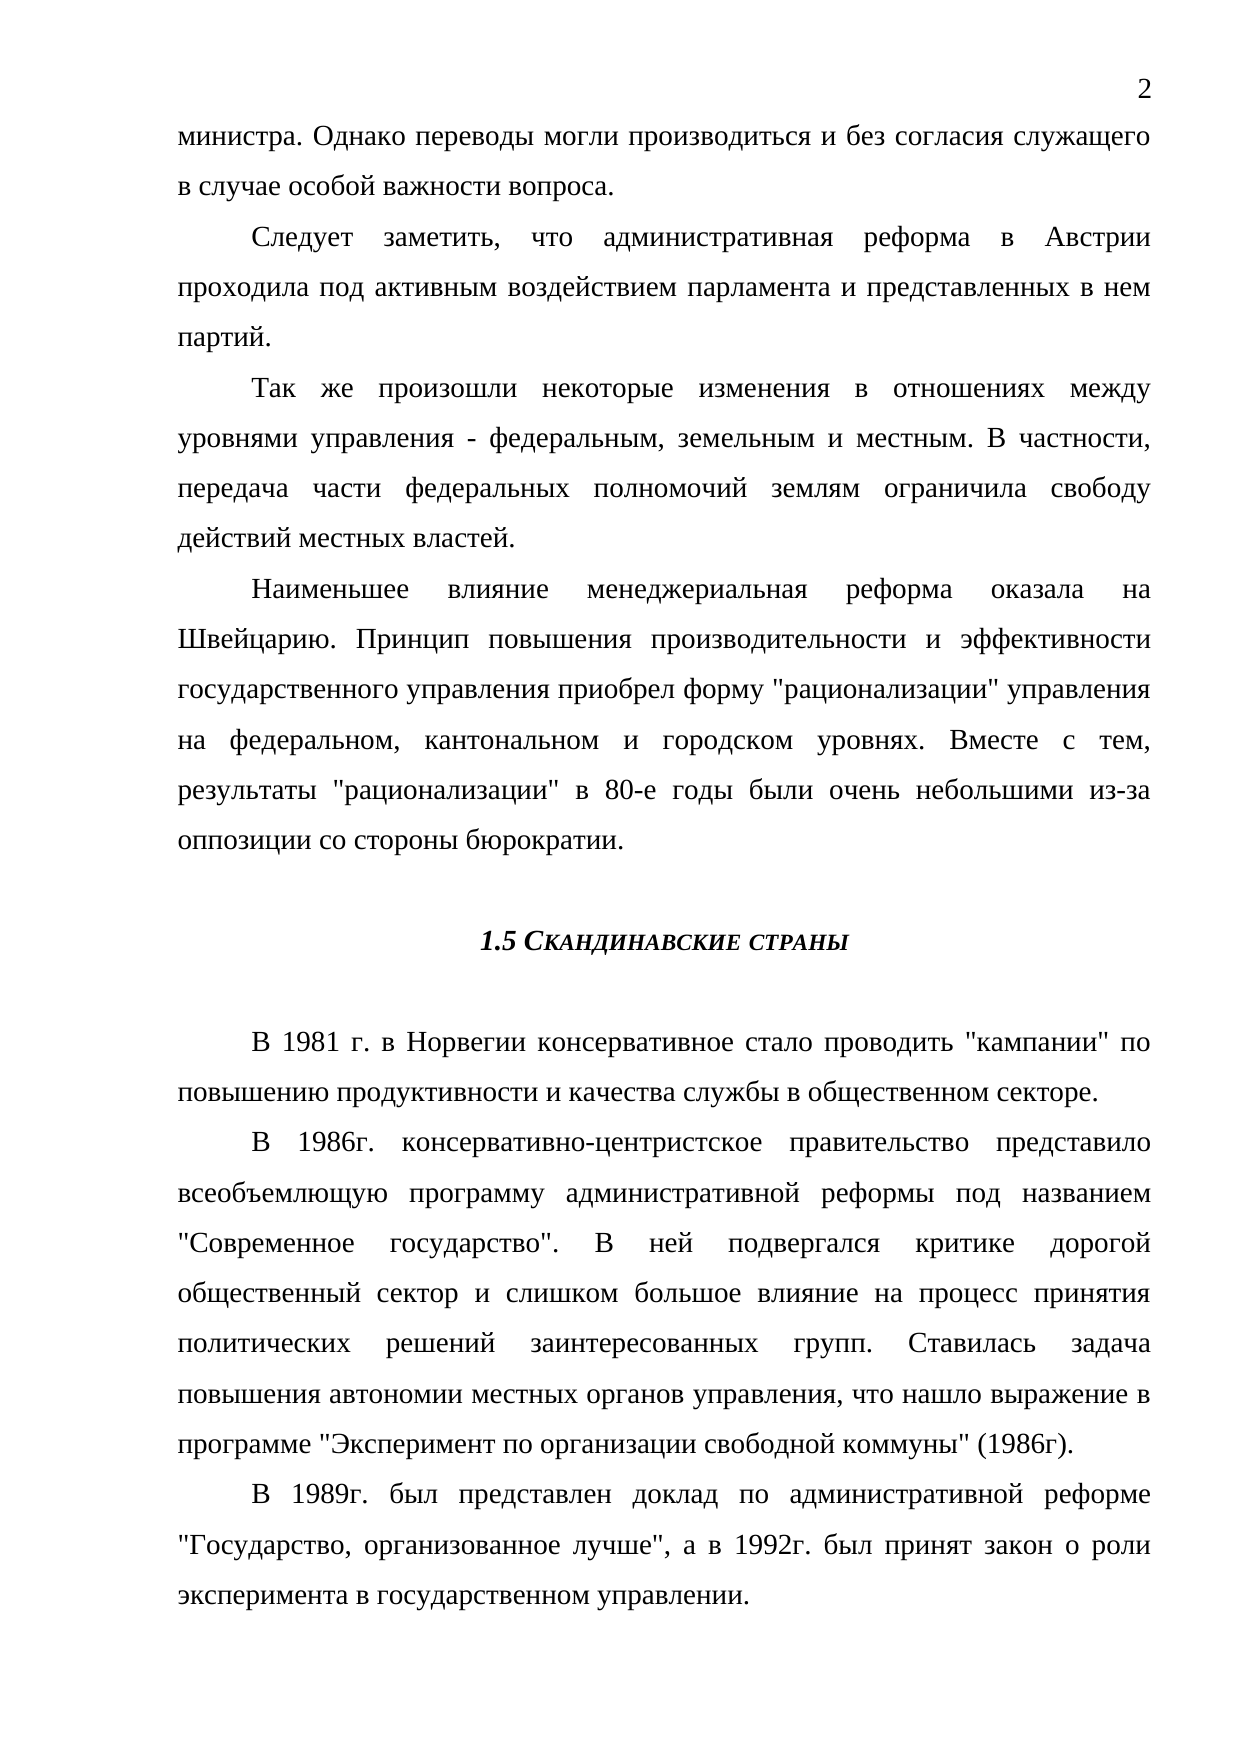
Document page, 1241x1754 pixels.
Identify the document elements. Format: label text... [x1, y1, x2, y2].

text Наименьшее влияние менеджериальная реформа оказала на Швейцарию. Принцип повышения производительности и эффективности государственного управления приобрел форму "рационализации" управления на федеральном, кантональном и городском уровнях. Вместе с тем, результаты "рационализации" в 80-е годы были очень небольшими из-за оппозиции со стороны бюрократии. [177, 571, 1152, 856]
subtitle 1.5 Скандинавские страны [177, 923, 1152, 957]
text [177, 118, 1152, 202]
text Так же произошли некоторые изменения в отношениях между уровнями управления - федеральным, земельным и местным. В частности, передача части федеральных полномочий землям ограничила свободу действий местных властей. [177, 370, 1152, 554]
text В 1989г. был представлен доклад по административной реформе "Государство, организованное лучше", а в 1992г. был принят закон о роли эксперимента в государственном управлении. [177, 1477, 1152, 1611]
text В 1986г. консервативно-центристское правительство представило всеобъемлющую программу административной реформы под названием "Современное государство". В ней подвергался критике дорогой общественный сектор и слишком большое влияние на процесс принятия политических решений заинтересованных групп. Ставилась задача повышения автономии местных органов управления, что нашло выражение в программе "Эксперимент по организации свободной коммуны" (1986г). [177, 1124, 1152, 1460]
text Следует заметить, что административная реформа в Австрии проходила под активным воздействием парламента и представленных в нем партий. [177, 219, 1152, 353]
text В 1981 г. в Норвегии консервативное стало проводить "кампании" по повышению продуктивности и качества службы в общественном секторе. [177, 1024, 1152, 1108]
